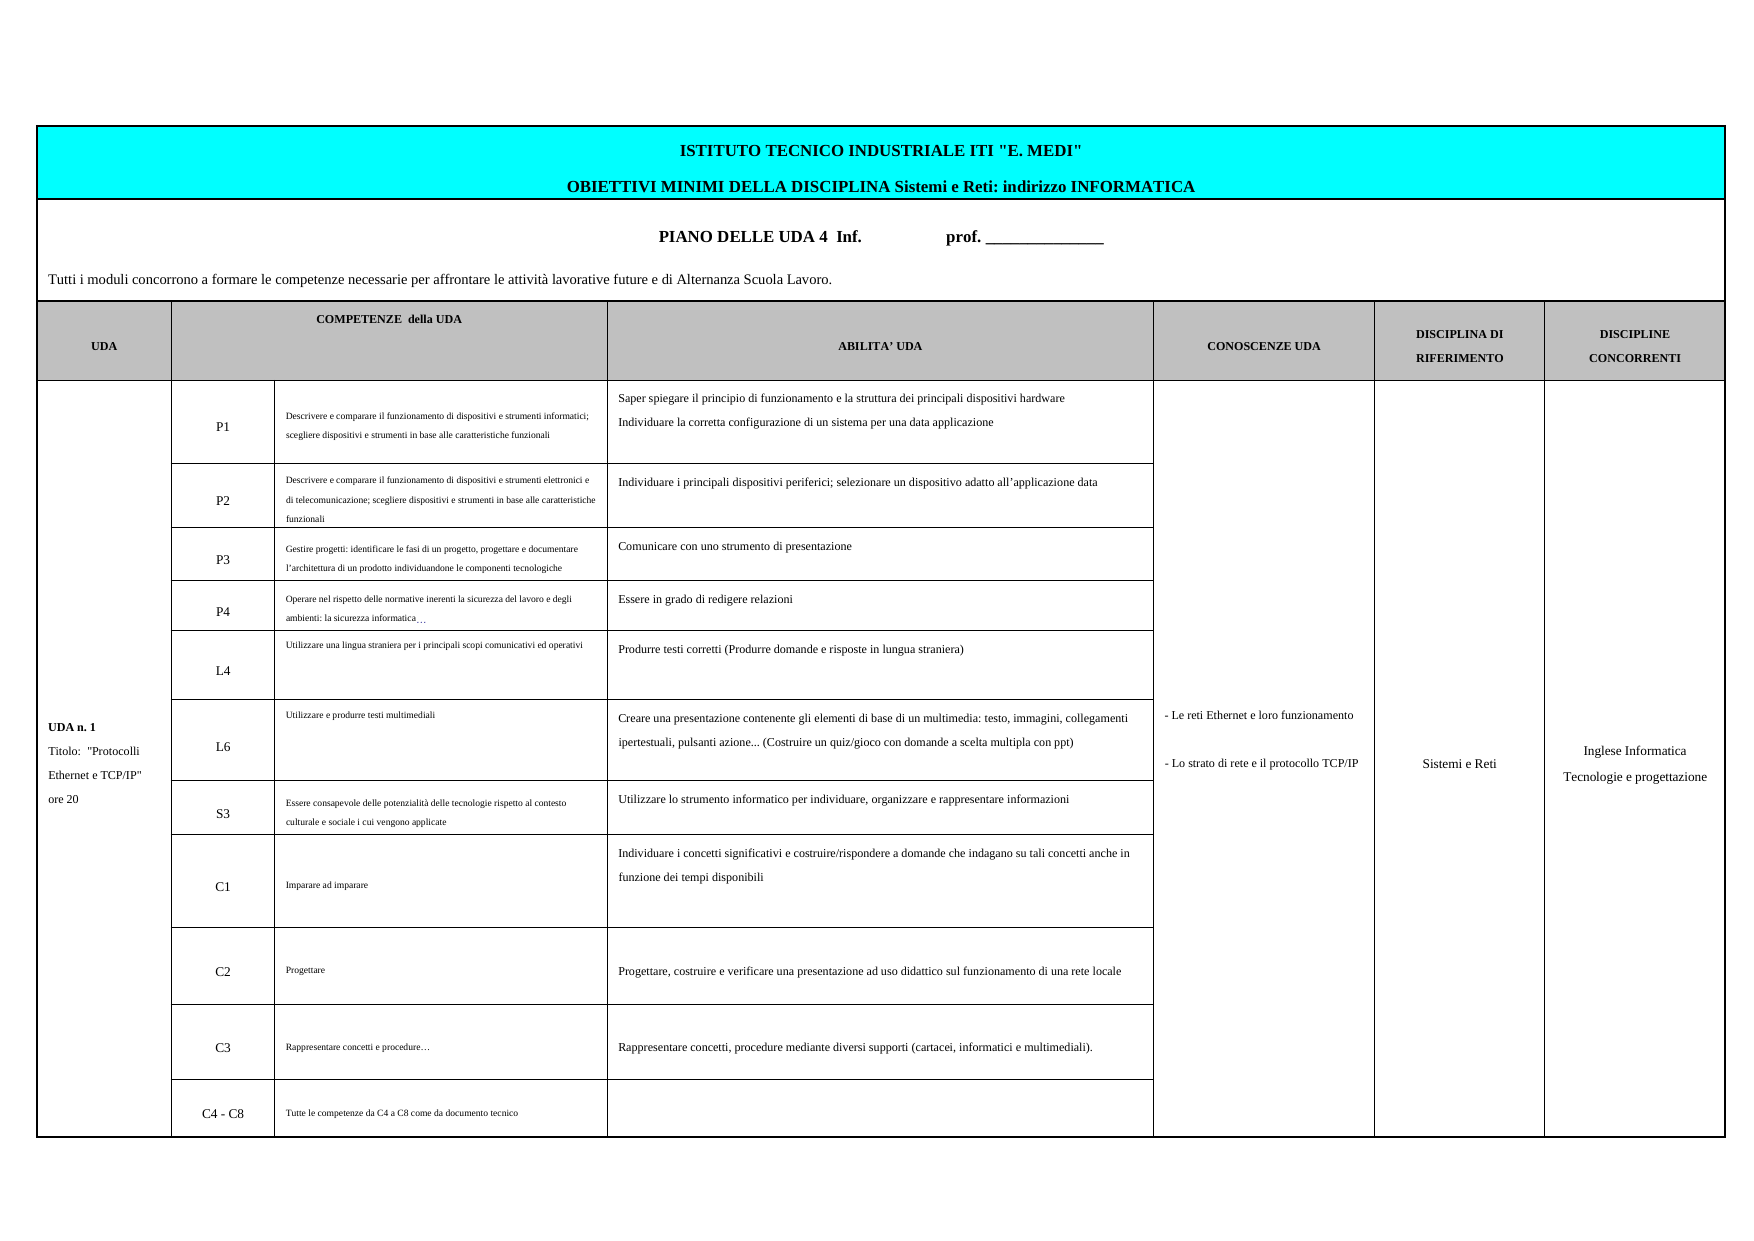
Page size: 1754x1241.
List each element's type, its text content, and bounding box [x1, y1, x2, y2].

table_cell Gestire progetti: identificare le fasi di un progetto, progettare e documentare l’architettura di un prodotto individuandone le componenti tecnologiche [275, 528, 607, 580]
table_cell P2 [172, 464, 274, 527]
table_cell Rappresentare concetti e procedure… [275, 1005, 607, 1079]
table_cell Progettare, costruire e verificare una presentazione ad uso didattico sul funzionamento di una rete locale [608, 928, 1153, 1004]
table_cell Inglese Informatica Tecnologie e progettazione [1545, 381, 1724, 1136]
table_cell P3 [172, 528, 274, 580]
table_cell L4 [172, 631, 274, 699]
table_cell Progettare [275, 928, 607, 1004]
table_cell S3 [172, 781, 274, 833]
table_cell C1 [172, 835, 274, 927]
table_cell Imparare ad imparare [275, 835, 607, 927]
table_cell P1 [172, 381, 274, 462]
table_cell Sistemi e Reti [1375, 381, 1544, 1136]
table_cell C4 - C8 [172, 1080, 274, 1136]
table_cell DISCIPLINE CONCORRENTI [1545, 302, 1724, 380]
table_cell Essere in grado di redigere relazioni [608, 581, 1153, 630]
table_cell UDA [38, 302, 171, 380]
table_cell Produrre testi corretti (Produrre domande e risposte in lungua straniera) [608, 631, 1153, 699]
table_cell Creare una presentazione contenente gli elementi di base di un multimedia: testo, immagini, collegamenti ipertestuali, pulsanti azione... (Costruire un quiz/gioco con domande a scelta multipla con ppt) [608, 700, 1153, 780]
table_cell Descrivere e comparare il funzionamento di dispositivi e strumenti elettronici e di telecomunicazione; scegliere dispositivi e strumenti in base alle caratteristiche funzionali [275, 464, 607, 527]
table_cell Descrivere e comparare il funzionamento di dispositivi e strumenti informatici; scegliere dispositivi e strumenti in base alle caratteristiche funzionali [275, 381, 607, 462]
table_cell Individuare i concetti significativi e costruire/rispondere a domande che indagano su tali concetti anche in funzione dei tempi disponibili [608, 835, 1153, 927]
table_cell Tutte le competenze da C4 a C8 come da documento tecnico [275, 1080, 607, 1136]
table_cell [608, 1080, 1153, 1136]
table_cell Operare nel rispetto delle normative inerenti la sicurezza del lavoro e degli ambienti: la sicurezza informatica… [275, 581, 607, 630]
table_cell ABILITA’ UDA [608, 302, 1153, 380]
table_cell COMPETENZE della UDA [172, 302, 607, 380]
table_cell Essere consapevole delle potenzialità delle tecnologie rispetto al contesto culturale e sociale i cui vengono applicate [275, 781, 607, 833]
table_cell Utilizzare una lingua straniera per i principali scopi comunicativi ed operativi [275, 631, 607, 699]
table_cell Utilizzare e produrre testi multimediali [275, 700, 607, 780]
table_cell Comunicare con uno strumento di presentazione [608, 528, 1153, 580]
table_cell Utilizzare lo strumento informatico per individuare, organizzare e rappresentare informazioni [608, 781, 1153, 833]
table_cell OBIETTIVI MINIMI DELLA DISCIPLINA Sistemi e Reti: indirizzo INFORMATICA [38, 162, 1724, 198]
table_header ISTITUTO TECNICO INDUSTRIALE ITI "E. MEDI" [38, 127, 1724, 162]
table_cell Individuare i principali dispositivi periferici; selezionare un dispositivo adatto all’applicazione data [608, 464, 1153, 527]
table_cell L6 [172, 700, 274, 780]
table_cell C3 [172, 1005, 274, 1079]
table_cell Saper spiegare il principio di funzionamento e la struttura dei principali dispositivi hardware Individuare la corretta configurazione di un sistema per una data applicazione [608, 381, 1153, 462]
table_cell P4 [172, 581, 274, 630]
table_cell UDA n. 1 Titolo: "Protocolli Ethernet e TCP/IP" ore 20 [38, 381, 171, 1136]
table_cell DISCIPLINA DI RIFERIMENTO [1375, 302, 1544, 380]
table_cell C2 [172, 928, 274, 1004]
table_cell - Le reti Ethernet e loro funzionamento - Lo strato di rete e il protocollo TCP/IP [1154, 381, 1374, 1136]
table_cell Rappresentare concetti, procedure mediante diversi supporti (cartacei, informatici e multimediali). [608, 1005, 1153, 1079]
table_cell CONOSCENZE UDA [1154, 302, 1374, 380]
table_cell PIANO DELLE UDA 4 Inf. prof. ______________ Tutti i moduli concorrono a formare le competenze necessarie per affrontare le attività lavorative future e di Alternanza Scuola Lavoro. [38, 200, 1724, 300]
